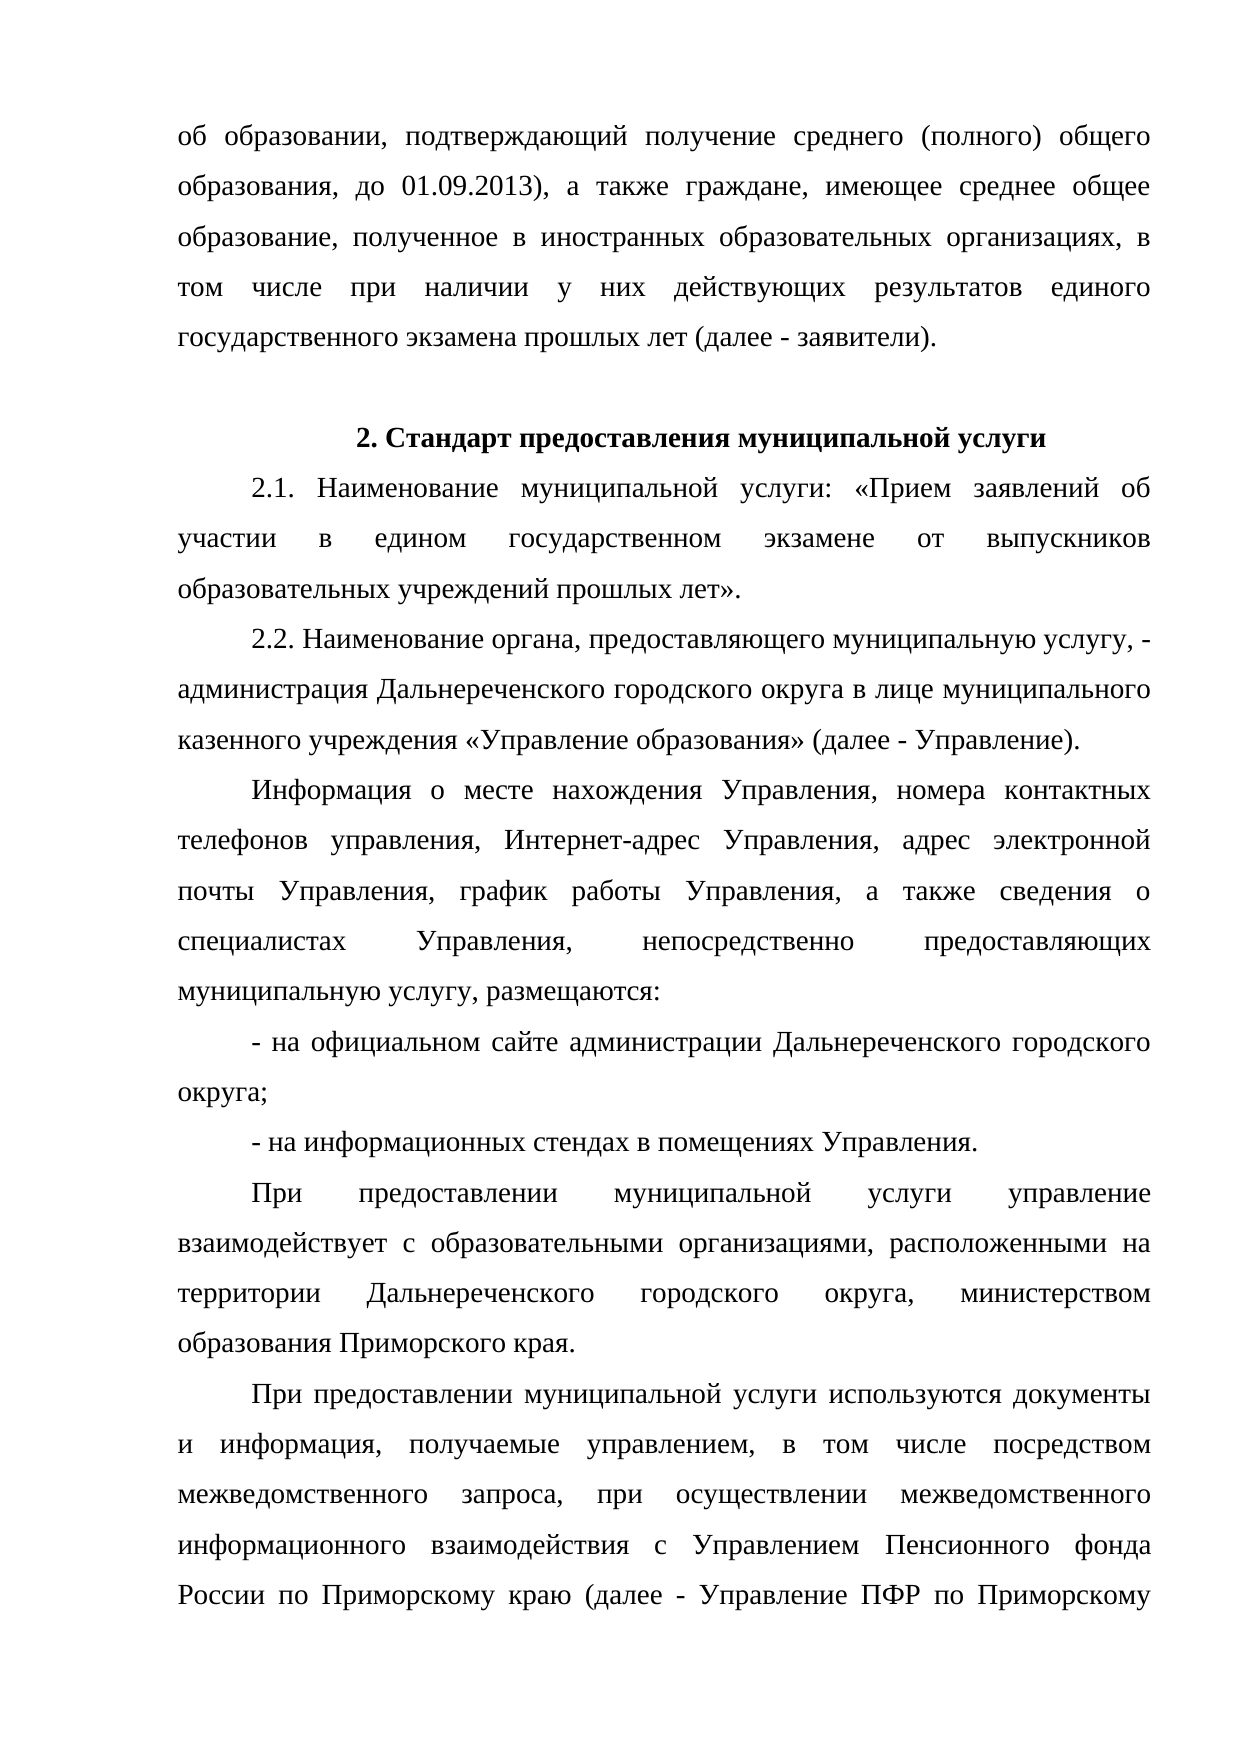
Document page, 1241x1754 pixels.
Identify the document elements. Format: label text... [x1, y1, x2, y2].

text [177, 1376, 1152, 1611]
text 2.1. Наименование муниципальной услуги: «Прием заявлений об участии в едином государственном экзамене от выпускников образовательных учреждений прошлых лет». [177, 470, 1152, 604]
text - на информационных стендах в помещениях Управления. [177, 1124, 1152, 1158]
text - на официальном сайте администрации Дальнереченского городского округа; [177, 1024, 1152, 1108]
text При предоставлении муниципальной услуги управление взаимодействует с образовательными организациями, расположенными на территории Дальнереченского городского округа, министерством образования Приморского края. [177, 1175, 1152, 1359]
text 2.2. Наименование органа, предоставляющего муниципальную услугу, - администрация Дальнереченского городского округа в лице муниципального казенного учреждения «Управление образования» (далее - Управление). [177, 621, 1152, 755]
text Информация о месте нахождения Управления, номера контактных телефонов управления, Интернет-адрес Управления, адрес электронной почты Управления, график работы Управления, а также сведения о специалистах Управления, непосредственно предоставляющих муниципальную услугу, размещаются: [177, 772, 1152, 1007]
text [177, 118, 1152, 353]
text 2. Стандарт предоставления муниципальной услуги [177, 420, 1152, 453]
